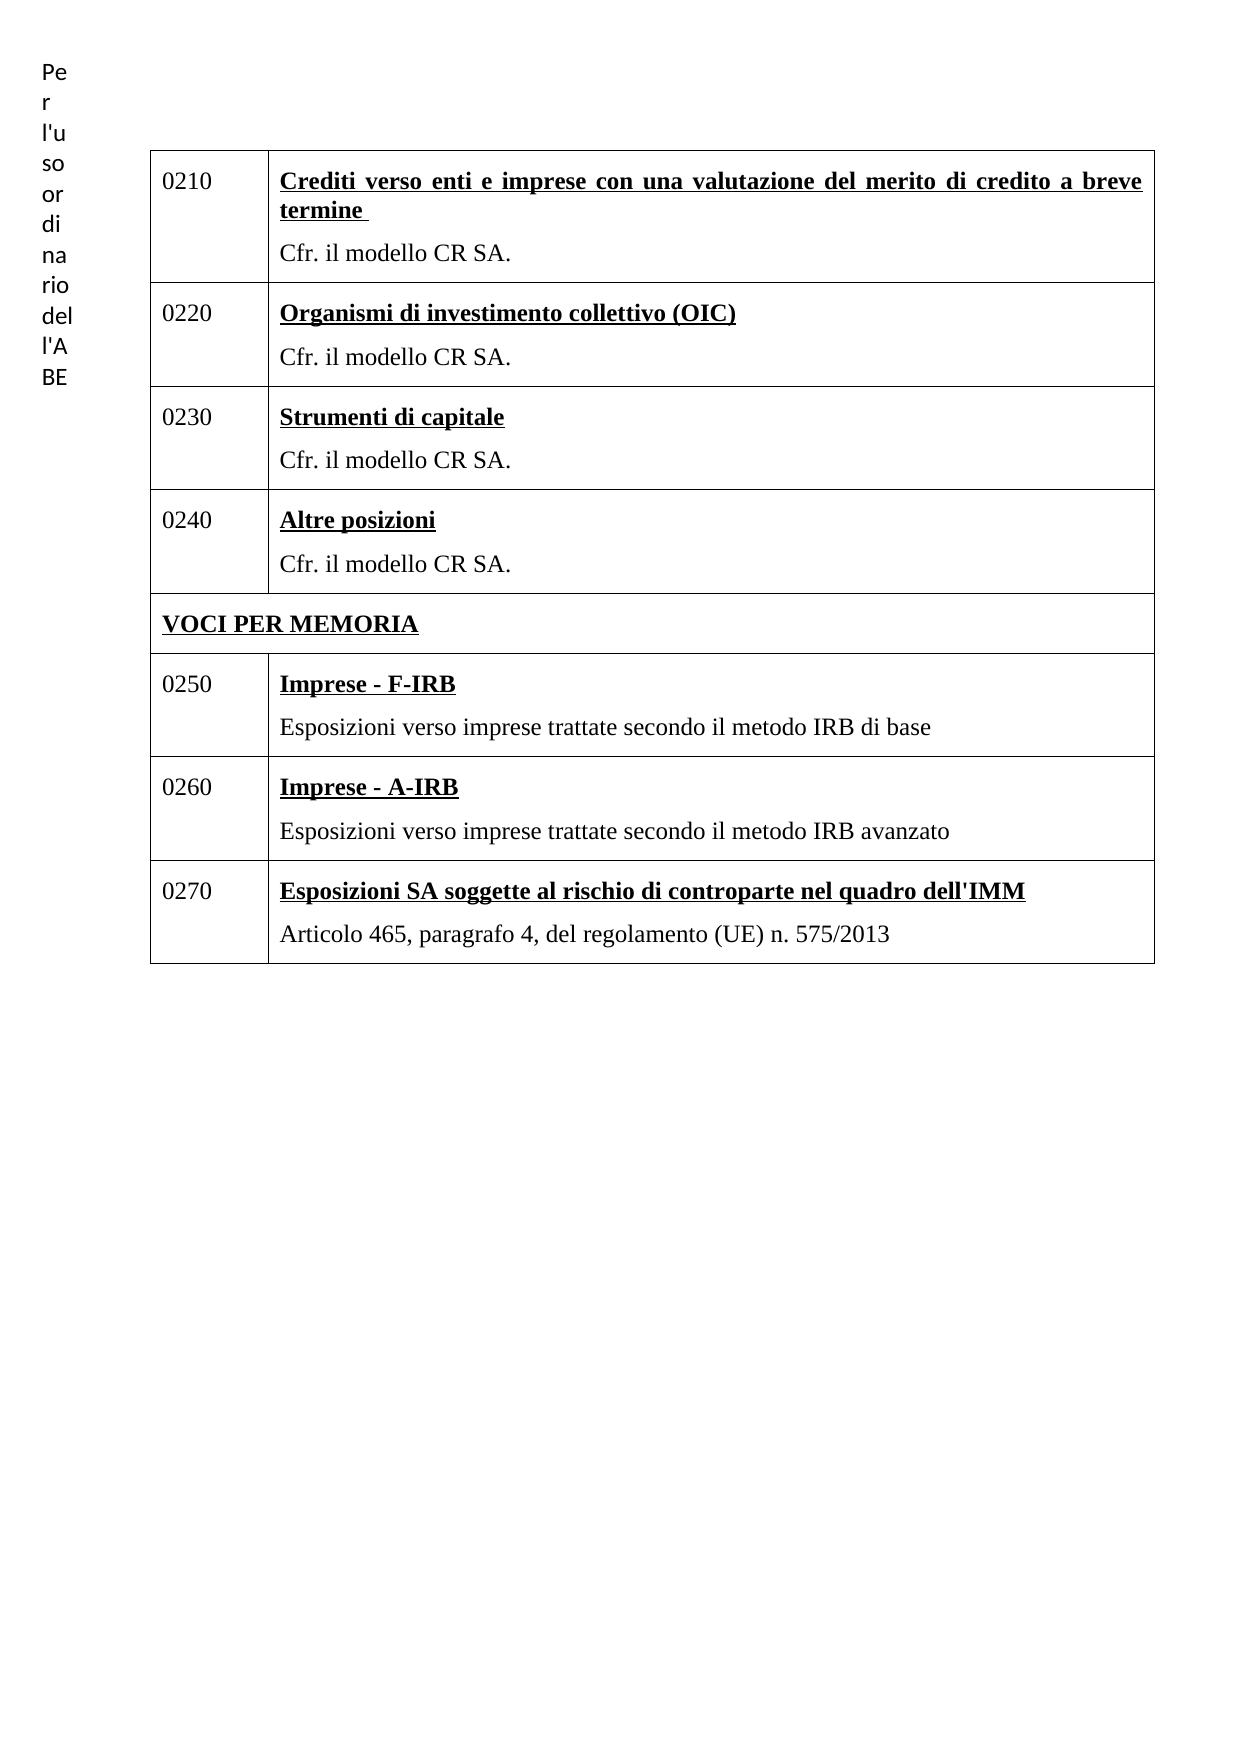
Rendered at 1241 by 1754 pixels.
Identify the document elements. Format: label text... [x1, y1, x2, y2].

table_cell 0220 [151, 283, 268, 386]
table_cell Crediti verso enti e imprese con una valutazione del merito di credito a breve termine Cfr. il modello CR SA. [269, 151, 1154, 282]
table_cell 0250 [151, 654, 268, 756]
table_cell 0260 [151, 757, 268, 860]
table_cell 0270 [151, 861, 268, 963]
table_cell 0230 [151, 387, 268, 489]
table_cell VOCI PER MEMORIA [151, 594, 1154, 653]
table_cell Esposizioni SA soggette al rischio di controparte nel quadro dell'IMM Articolo 465, paragrafo 4, del regolamento (UE) n. 575/2013 [269, 861, 1154, 963]
table_cell 0240 [151, 490, 268, 593]
table_cell Altre posizioni Cfr. il modello CR SA. [269, 490, 1154, 593]
table_cell Imprese - F-IRB Esposizioni verso imprese trattate secondo il metodo IRB di base [269, 654, 1154, 756]
table_cell 0210 [151, 151, 268, 282]
table_cell Organismi di investimento collettivo (OIC) Cfr. il modello CR SA. [269, 283, 1154, 386]
table_cell Strumenti di capitale Cfr. il modello CR SA. [269, 387, 1154, 489]
table_cell Imprese - A-IRB Esposizioni verso imprese trattate secondo il metodo IRB avanzato [269, 757, 1154, 860]
